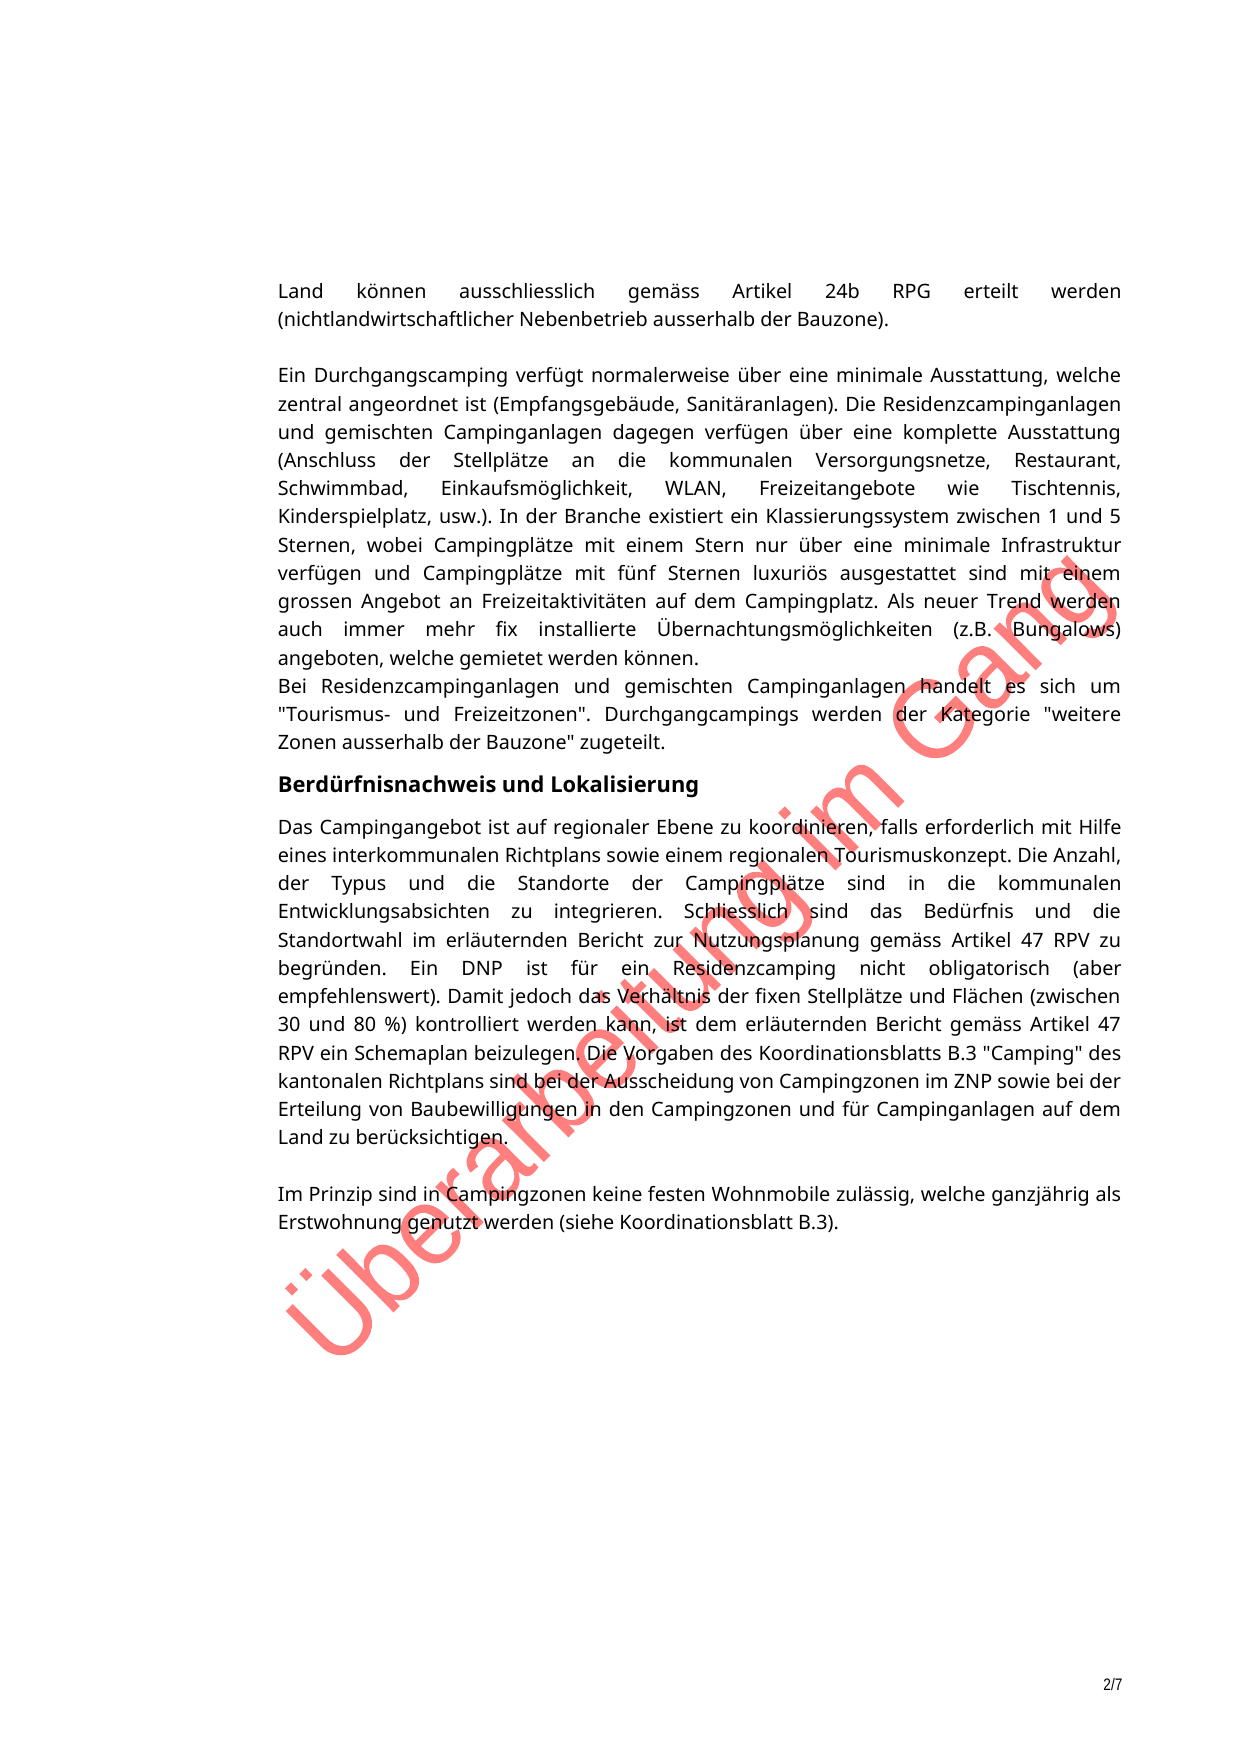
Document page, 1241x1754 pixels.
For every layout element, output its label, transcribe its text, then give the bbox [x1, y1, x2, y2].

text Das Campingangebot ist auf regionaler Ebene zu koordinieren, falls erforderlich mit Hilfe eines interkommunalen Richtplans sowie einem regionalen Tourismuskonzept. Die Anzahl, der Typus und die Standorte der Campingplätze sind in die kommunalen Entwicklungsabsichten zu integrieren. Schliesslich sind das Bedürfnis und die Standortwahl im erläuternden Bericht zur Nutzungsplanung gemäss Artikel 47 RPV zu begründen. Ein DNP ist für ein Residenzcamping nicht obligatorisch (aber empfehlenswert). Damit jedoch das Verhältnis der fixen Stellplätze und Flächen (zwischen 30 und 80 %) kontrolliert werden kann, ist dem erläuternden Bericht gemäss Artikel 47 RPV ein Schemaplan beizulegen. Die Vorgaben des Koordinationsblatts B.3 "Camping" des kantonalen Richtplans sind bei der Ausscheidung von Campingzonen im ZNP sowie bei der Erteilung von Baubewilligungen in den Campingzonen und für Campinganlagen auf dem Land zu berücksichtigen. [278, 813, 1122, 1151]
text Bei Residenzcampinganlagen und gemischten Campinganlagen handelt es sich um "Tourismus- und Freizeitzonen". Durchgangcampings werden der Kategorie "weitere Zonen ausserhalb der Bauzone" zugeteilt. [278, 672, 1122, 756]
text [278, 277, 1122, 332]
text Im Prinzip sind in Campingzonen keine festen Wohnmobile zulässig, welche ganzjährig als Erstwohnung genutzt werden (siehe Koordinationsblatt B.3). [278, 1180, 1122, 1235]
text Berdürfnisnachweis und Lokalisierung [278, 769, 1122, 799]
text Ein Durchgangscamping verfügt normalerweise über eine minimale Ausstattung, welche zentral angeordnet ist (Empfangsgebäude, Sanitäranlagen). Die Residenzcampinganlagen und gemischten Campinganlagen dagegen verfügen über eine komplette Ausstattung (Anschluss der Stellplätze an die kommunalen Versorgungsnetze, Restaurant, Schwimmbad, Einkaufsmöglichkeit, WLAN, Freizeitangebote wie Tischtennis, Kinderspielplatz, usw.). In der Branche existiert ein Klassierungssystem zwischen 1 und 5 Sternen, wobei Campingplätze mit einem Stern nur über eine minimale Infrastruktur verfügen und Campingplätze mit fünf Sternen luxuriös ausgestattet sind mit einem grossen Angebot an Freizeitaktivitäten auf dem Campingplatz. Als neuer Trend werden auch immer mehr fix installierte Übernachtungsmöglichkeiten (z.B. Bungalows) angeboten, welche gemietet werden können. [278, 362, 1122, 671]
